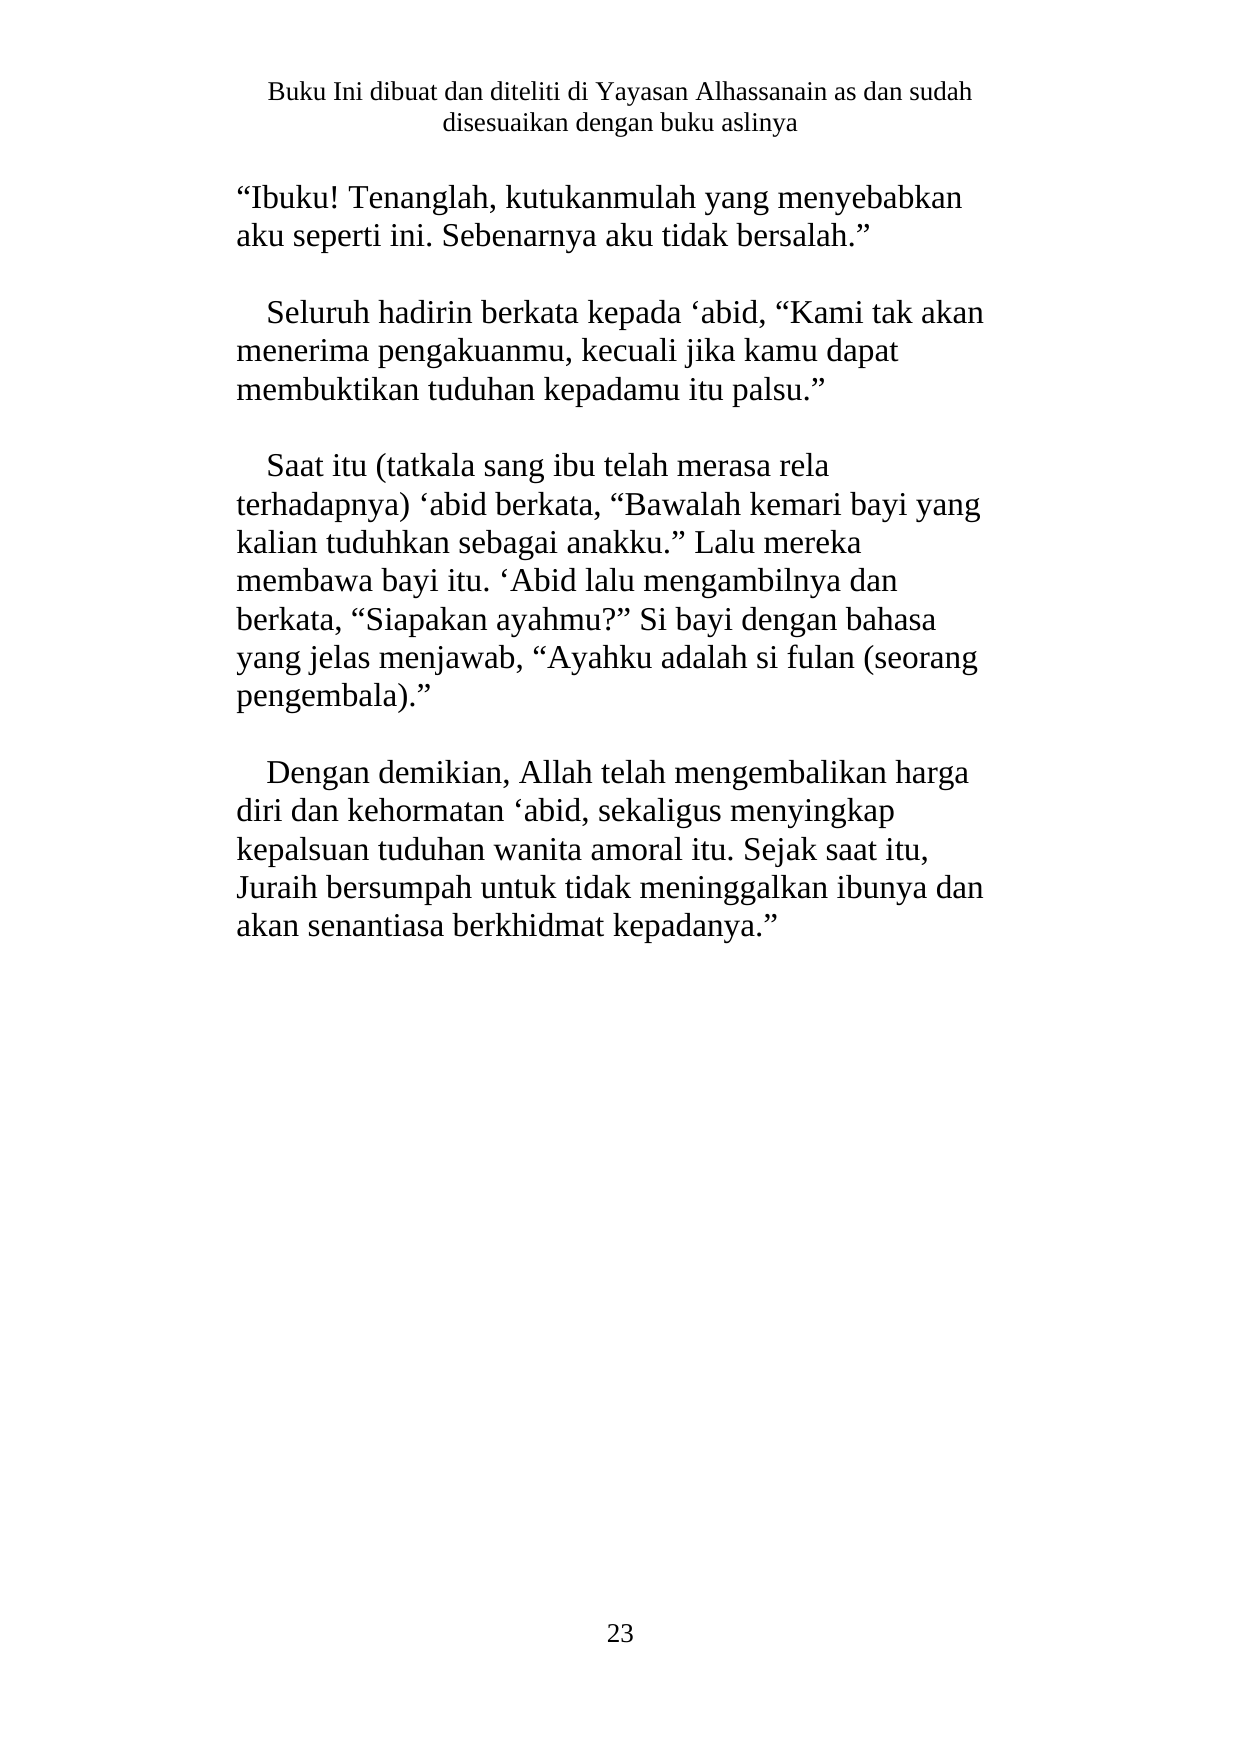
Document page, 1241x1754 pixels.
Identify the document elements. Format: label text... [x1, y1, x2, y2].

text Seluruh hadirin berkata kepada ‘abid, “Kami tak akan menerima pengakuanmu, kecuali jika kamu dapat membuktikan tuduhan kepadamu itu palsu.” [236, 292, 1004, 407]
text Dengan demikian, Allah telah mengembalikan harga diri dan kehormatan ‘abid, sekaligus menyingkap kepalsuan tuduhan wanita amoral itu. Sejak saat itu, Juraih bersumpah untuk tidak meninggalkan ibunya dan akan senantiasa berkhidmat kepadanya.” [236, 752, 1004, 944]
text Saat itu (tatkala sang ibu telah merasa rela terhadapnya) ‘abid berkata, “Bawalah kemari bayi yang kalian tuduhkan sebagai anakku.” Lalu mereka membawa bayi itu. ‘Abid lalu mengambilnya dan berkata, “Siapakan ayahmu?” Si bayi dengan bahasa yang jelas menjawab, “Ayahku adalah si fulan (seorang pengembala).” [236, 446, 1004, 714]
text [236, 177, 1004, 254]
